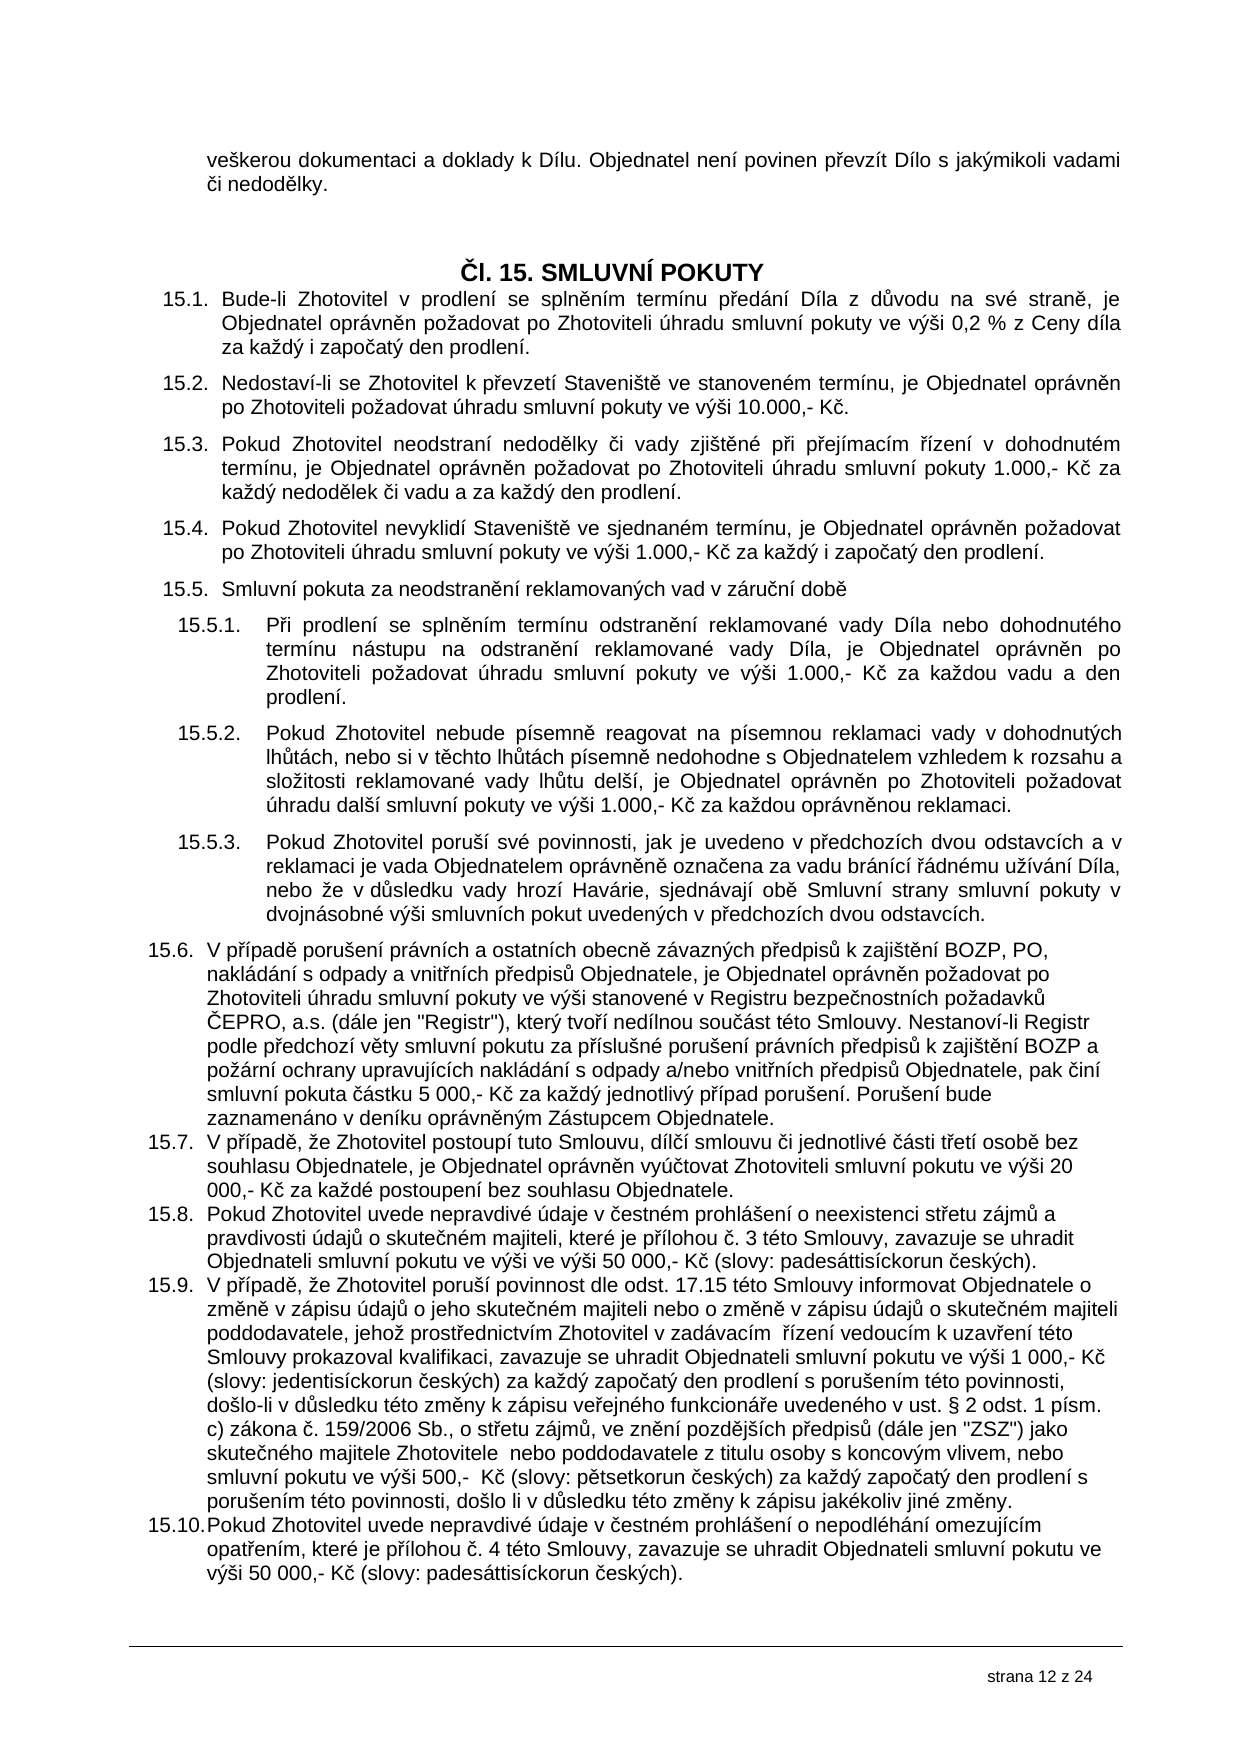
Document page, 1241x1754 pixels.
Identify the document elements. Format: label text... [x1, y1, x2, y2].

text V případě, že Zhotovitel postoupí tuto Smlouvu, dílčí smlouvu či jednotlivé části třetí osobě bez souhlasu Objednatele, je Objednatel oprávněn vyúčtovat Zhotoviteli smluvní pokutu ve výši 20 000,- Kč za každé postoupení bez souhlasu Objednatele. [148, 1129, 1122, 1201]
text V případě porušení právních a ostatních obecně závazných předpisů k zajištění BOZP, PO, nakládání s odpady a vnitřních předpisů Objednatele, je Objednatel oprávněn požadovat po Zhotoviteli úhradu smluvní pokuty ve výši stanovené v Registru bezpečnostních požadavků ČEPRO, a.s. (dále jen "Registr"), který tvoří nedílnou součást této Smlouvy. Nestanoví-li Registr podle předchozí věty smluvní pokutu za příslušné porušení právních předpisů k zajištění BOZP a požární ochrany upravujících nakládání s odpady a/nebo vnitřních předpisů Objednatele, pak činí smluvní pokuta částku 5 000,- Kč za každý jednotlivý případ porušení. Porušení bude zaznamenáno v deníku oprávněným Zástupcem Objednatele. [148, 938, 1122, 1129]
text V případě, že Zhotovitel poruší povinnost dle odst. 17.15 této Smlouvy informovat Objednatele o změně v zápisu údajů o jeho skutečném majiteli nebo o změně v zápisu údajů o skutečném majiteli poddodavatele, jehož prostřednictvím Zhotovitel v zadávacím řízení vedoucím k uzavření této Smlouvy prokazoval kvalifikaci, zavazuje se uhradit Objednateli smluvní pokutu ve výši 1 000,- Kč (slovy: jedentisíckorun českých) za každý započatý den prodlení s porušením této povinnosti, došlo-li v důsledku této změny k zápisu veřejného funkcionáře uvedeného v ust. § 2 odst. 1 písm. c) zákona č. 159/2006 Sb., o střetu zájmů, ve znění pozdějších předpisů (dále jen "ZSZ") jako skutečného majitele Zhotovitele nebo poddodavatele z titulu osoby s koncovým vlivem, nebo smluvní pokutu ve výši 500,- Kč (slovy: pětsetkorun českých) za každý započatý den prodlení s porušením této povinnosti, došlo li v důsledku této změny k zápisu jakékoliv jiné změny. [148, 1273, 1122, 1513]
list Při prodlení se splněním termínu odstranění reklamované vady Díla nebo dohodnutého termínu nástupu na odstranění reklamované vady Díla, je Objednatel oprávněn po Zhotoviteli požadovat úhradu smluvní pokuty ve výši 1.000,- Kč za každou vadu a den prodlení. [177, 613, 1122, 709]
list Pokud Zhotovitel neodstraní nedodělky či vady zjištěné při přejímacím řízení v dohodnutém termínu, je Objednatel oprávněn požadovat po Zhotoviteli úhradu smluvní pokuty 1.000,- Kč za každý nedodělek či vadu a za každý den prodlení. [162, 432, 1122, 503]
list Pokud Zhotovitel nevyklidí Staveniště ve sjednaném termínu, je Objednatel oprávněn požadovat po Zhotoviteli úhradu smluvní pokuty ve výši 1.000,- Kč za každý i započatý den prodlení. [162, 516, 1122, 564]
list Bude-li Zhotovitel v prodlení se splněním termínu předání Díla z důvodu na své straně, je Objednatel oprávněn požadovat po Zhotoviteli úhradu smluvní pokuty ve výši 0,2 % z Ceny díla za každý i započatý den prodlení. [162, 287, 1122, 359]
text Pokud Zhotovitel uvede nepravdivé údaje v čestném prohlášení o nepodléhání omezujícím opatřením, které je přílohou č. 4 této Smlouvy, zavazuje se uhradit Objednateli smluvní pokutu ve výši 50 000,- Kč (slovy: padesáttisíckorun českých). [148, 1513, 1122, 1585]
text SMLUVNÍ POKUTY [102, 258, 1122, 287]
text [148, 148, 1122, 196]
list Smluvní pokuta za neodstranění reklamovaných vad v záruční době [162, 576, 1122, 600]
list Nedostaví-li se Zhotovitel k převzetí Staveniště ve stanoveném termínu, je Objednatel oprávněn po Zhotoviteli požadovat úhradu smluvní pokuty ve výši 10.000,- Kč. [162, 371, 1122, 419]
list Pokud Zhotovitel nebude písemně reagovat na písemnou reklamaci vady v dohodnutých lhůtách, nebo si v těchto lhůtách písemně nedohodne s Objednatelem vzhledem k rozsahu a složitosti reklamované vady lhůtu delší, je Objednatel oprávněn po Zhotoviteli požadovat úhradu další smluvní pokuty ve výši 1.000,- Kč za každou oprávněnou reklamaci. [177, 721, 1122, 817]
list Pokud Zhotovitel poruší své povinnosti, jak je uvedeno v předchozích dvou odstavcích a v reklamaci je vada Objednatelem oprávněně označena za vadu bránící řádnému užívání Díla, nebo že v důsledku vady hrozí Havárie, sjednávají obě Smluvní strany smluvní pokuty v dvojnásobné výši smluvních pokut uvedených v předchozích dvou odstavcích. [177, 829, 1122, 925]
text Pokud Zhotovitel uvede nepravdivé údaje v čestném prohlášení o neexistenci střetu zájmů a pravdivosti údajů o skutečném majiteli, které je přílohou č. 3 této Smlouvy, zavazuje se uhradit Objednateli smluvní pokutu ve výši ve výši 50 000,- Kč (slovy: padesáttisíckorun českých). [148, 1201, 1122, 1273]
